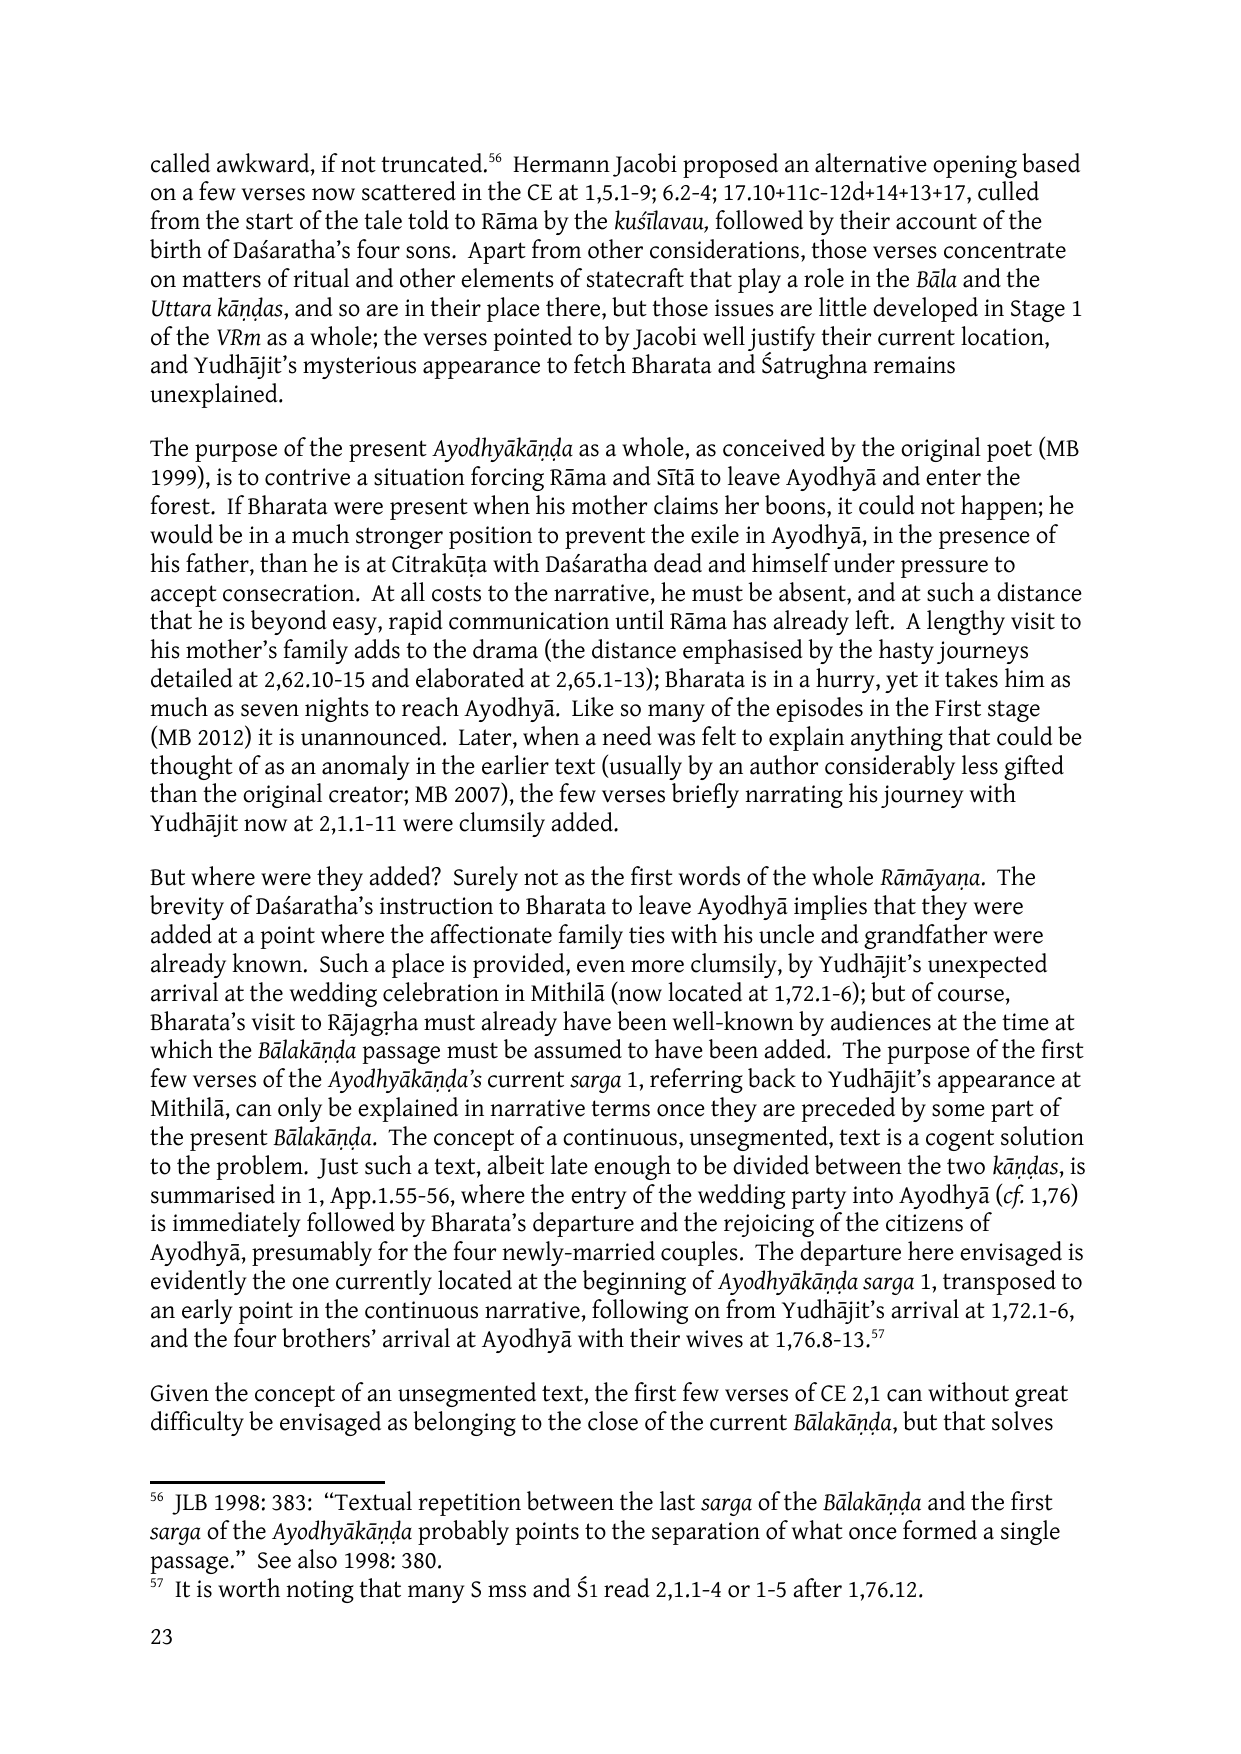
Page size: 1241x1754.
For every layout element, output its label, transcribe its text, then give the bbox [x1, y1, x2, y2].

text The sarga that ends the current Bālakāṇḍa is poorly integrated with the beginning of Ayodhyākāṇḍa, and the precise point at which the original author opened his narrative has long been a matter for discussion. The abrupt, unexplained “but then after some time” (kasya cit tv atha kālasya 2,1.1a) as the opening to a major work can at the very best only be called awkward, if not truncated. Hermann Jacobi proposed an alternative opening based on a few verses now scattered in the CE at 1,5.1-9; 6.2-4; 17.10+11c-12d+14+13+17, culled from the start of the tale told to Rāma by the kuśīlavau, followed by their account of the birth of Daśaratha’s four sons. Apart from other considerations, those verses concentrate on matters of ritual and other elements of statecraft that play a role in the Bāla and the Uttara kāṇḍas, and so are in their place there, but those issues are little developed in Stage 1 of the VRm as a whole; the verses pointed to by Jacobi well justify their current location, and Yudhājit’s mysterious appearance to fetch Bharata and Śatrughna remains unexplained. [150, 150, 1088, 410]
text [150, 1379, 1088, 1437]
text But where were they added? Surely not as the first words of the whole Rāmāyaṇa. The brevity of Daśaratha’s instruction to Bharata to leave Ayodhyā implies that they were added at a point where the affectionate family ties with his uncle and grandfather were already known. Such a place is provided, even more clumsily, by Yudhājit’s unexpected arrival at the wedding celebration in Mithilā (now located at 1,72.1-6); but of course, Bharata’s visit to Rājagṛha must already have been well-known by audiences at the time at which the Bālakāṇḍa passage must be assumed to have been added. The purpose of the first few verses of the Ayodhyākāṇḍa’s current sarga 1, referring back to Yudhājit’s appearance at Mithilā, can only be explained in narrative terms once they are preceded by some part of the present Bālakāṇḍa. The concept of a continuous, unsegmented, text is a cogent solution to the problem. Just such a text, albeit late enough to be divided between the two kāṇḍas, is summarised in 1, App.1.55-56, where the entry of the wedding party into Ayodhyā (cf. 1,76) is immediately followed by Bharata’s departure and the rejoicing of the citizens of Ayodhyā, presumably for the four newly-married couples. The departure here envisaged is evidently the one currently located at the beginning of Ayodhyākāṇḍa sarga 1, transposed to an early point in the continuous narrative, following on from Yudhājit’s arrival at 1,72.1-6, and the four brothers’ arrival at Ayodhyā with their wives at 1,76.8-13. [150, 864, 1088, 1354]
text The purpose of the present Ayodhyākāṇḍa as a whole, as conceived by the original poet (MB 1999), is to contrive a situation forcing Rāma and Sītā to leave Ayodhyā and enter the forest. If Bharata were present when his mother claims her boons, it could not happen; he would be in a much stronger position to prevent the exile in Ayodhyā, in the presence of his father, than he is at Citrakūṭa with Daśaratha dead and himself under pressure to accept consecration. At all costs to the narrative, he must be absent, and at such a distance that he is beyond easy, rapid communication until Rāma has already left. A lengthy visit to his mother’s family adds to the drama (the distance emphasised by the hasty journeys detailed at 2,62.10-15 and elaborated at 2,65.1-13); Bharata is in a hurry, yet it takes him as much as seven nights to reach Ayodhyā. Like so many of the episodes in the First stage (MB 2012) it is unannounced. Later, when a need was felt to explain anything that could be thought of as an anomaly in the earlier text (usually by an author considerably less gifted than the original creator; MB 2007), the few verses briefly narrating his journey with Yudhājit now at 2,1.1-11 were clumsily added. [150, 435, 1088, 839]
